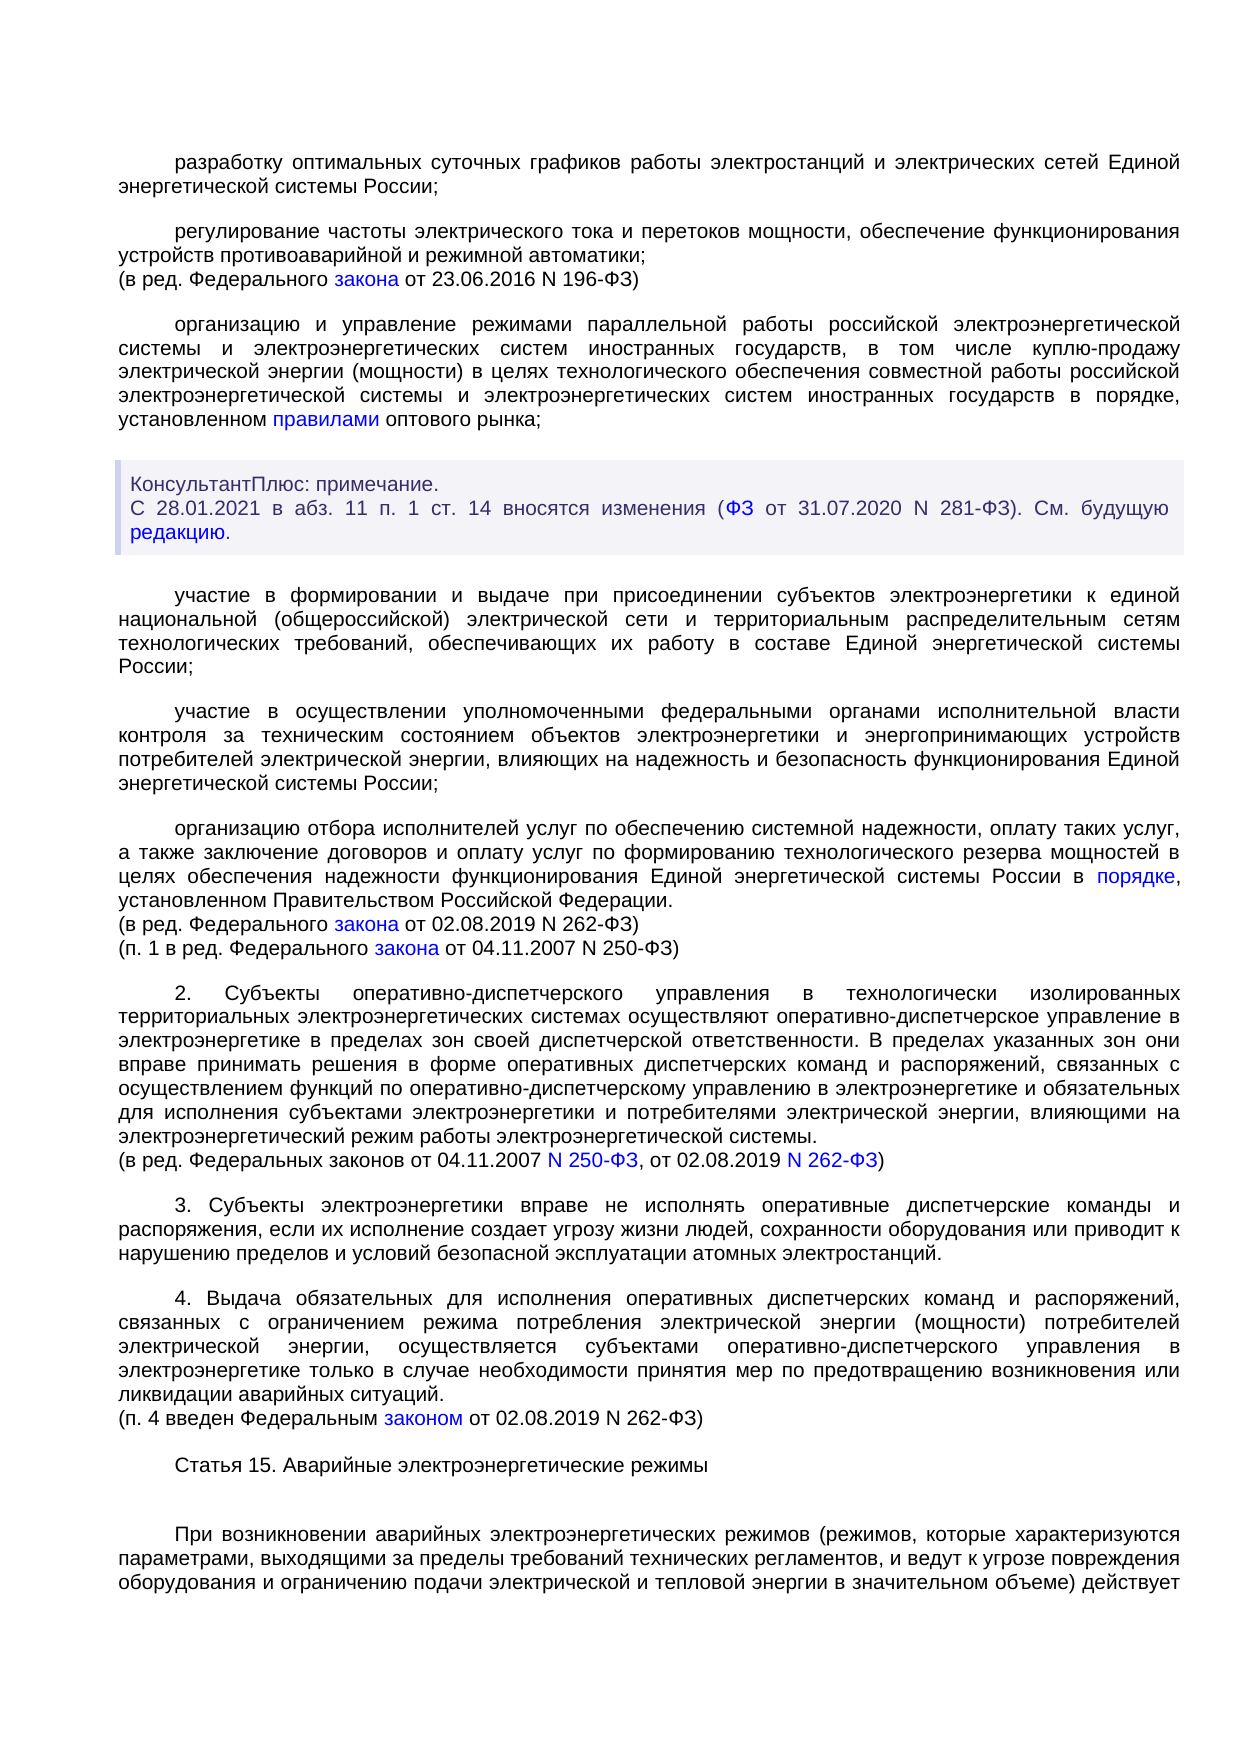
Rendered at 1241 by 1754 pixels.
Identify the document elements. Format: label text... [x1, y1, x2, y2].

text (в ред. Федеральных законов от 04.11.2007 N 250-ФЗ, от 02.08.2019 N 262-ФЗ) [118, 1148, 1181, 1172]
text (в ред. Федерального закона от 02.08.2019 N 262-ФЗ) [118, 912, 1181, 936]
text (в ред. Федерального закона от 23.06.2016 N 196-ФЗ) [118, 267, 1181, 291]
text (п. 4 введен Федеральным законом от 02.08.2019 N 262-ФЗ) [118, 1405, 1181, 1429]
text организацию отбора исполнителей услуг по обеспечению системной надежности, оплату таких услуг, а также заключение договоров и оплату услуг по формированию технологического резерва мощностей в целях обеспечения надежности функционирования Единой энергетической системы России в порядке, установленном Правительством Российской Федерации. [118, 816, 1181, 912]
text 3. Субъекты электроэнергетики вправе не исполнять оперативные диспетчерские команды и распоряжения, если их исполнение создает угрозу жизни людей, сохранности оборудования или приводит к нарушению пределов и условий безопасной эксплуатации атомных электростанций. [118, 1193, 1181, 1265]
text (п. 1 в ред. Федерального закона от 04.11.2007 N 250-ФЗ) [118, 936, 1181, 959]
text организацию и управление режимами параллельной работы российской электроэнергетической системы и электроэнергетических систем иностранных государств, в том числе куплю-продажу электрической энергии (мощности) в целях технологического обеспечения совместной работы российской электроэнергетической системы и электроэнергетических систем иностранных государств в порядке, установленном правилами оптового рынка; [118, 311, 1181, 431]
text 4. Выдача обязательных для исполнения оперативных диспетчерских команд и распоряжений, связанных с ограничением режима потребления электрической энергии (мощности) потребителей электрической энергии, осуществляется субъектами оперативно-диспетчерского управления в электроэнергетике только в случае необходимости принятия мер по предотвращению возникновения или ликвидации аварийных ситуаций. [118, 1286, 1181, 1405]
text участие в формировании и выдаче при присоединении субъектов электроэнергетики к единой национальной (общероссийской) электрической сети и территориальным распределительным сетям технологических требований, обеспечивающих их работу в составе Единой энергетической системы России; [118, 582, 1181, 678]
table_header КонсультантПлюс: примечание. С 28.01.2021 в абз. 11 п. 1 ст. 14 вносятся изменения (ФЗ от 31.07.2020 N 281-ФЗ). См. будущую редакцию. [121, 460, 1178, 555]
text 2. Субъекты оперативно-диспетчерского управления в технологически изолированных территориальных электроэнергетических системах осуществляют оперативно-диспетчерское управление в электроэнергетике в пределах зон своей диспетчерской ответственности. В пределах указанных зон они вправе принимать решения в форме оперативных диспетчерских команд и распоряжений, связанных с осуществлением функций по оперативно-диспетчерскому управлению в электроэнергетике и обязательных для исполнения субъектами электроэнергетики и потребителями электрической энергии, влияющими на электроэнергетический режим работы электроэнергетической системы. [118, 980, 1181, 1148]
text Статья 15. Аварийные электроэнергетические режимы [118, 1453, 1181, 1477]
text участие в осуществлении уполномоченными федеральными органами исполнительной власти контроля за техническим состоянием объектов электроэнергетики и энергопринимающих устройств потребителей электрической энергии, влияющих на надежность и безопасность функционирования Единой энергетической системы России; [118, 699, 1181, 795]
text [118, 1522, 1181, 1594]
text регулирование частоты электрического тока и перетоков мощности, обеспечение функционирования устройств противоаварийной и режимной автоматики; [118, 219, 1181, 267]
text разработку оптимальных суточных графиков работы электростанций и электрических сетей Единой энергетической системы России; [118, 150, 1181, 198]
